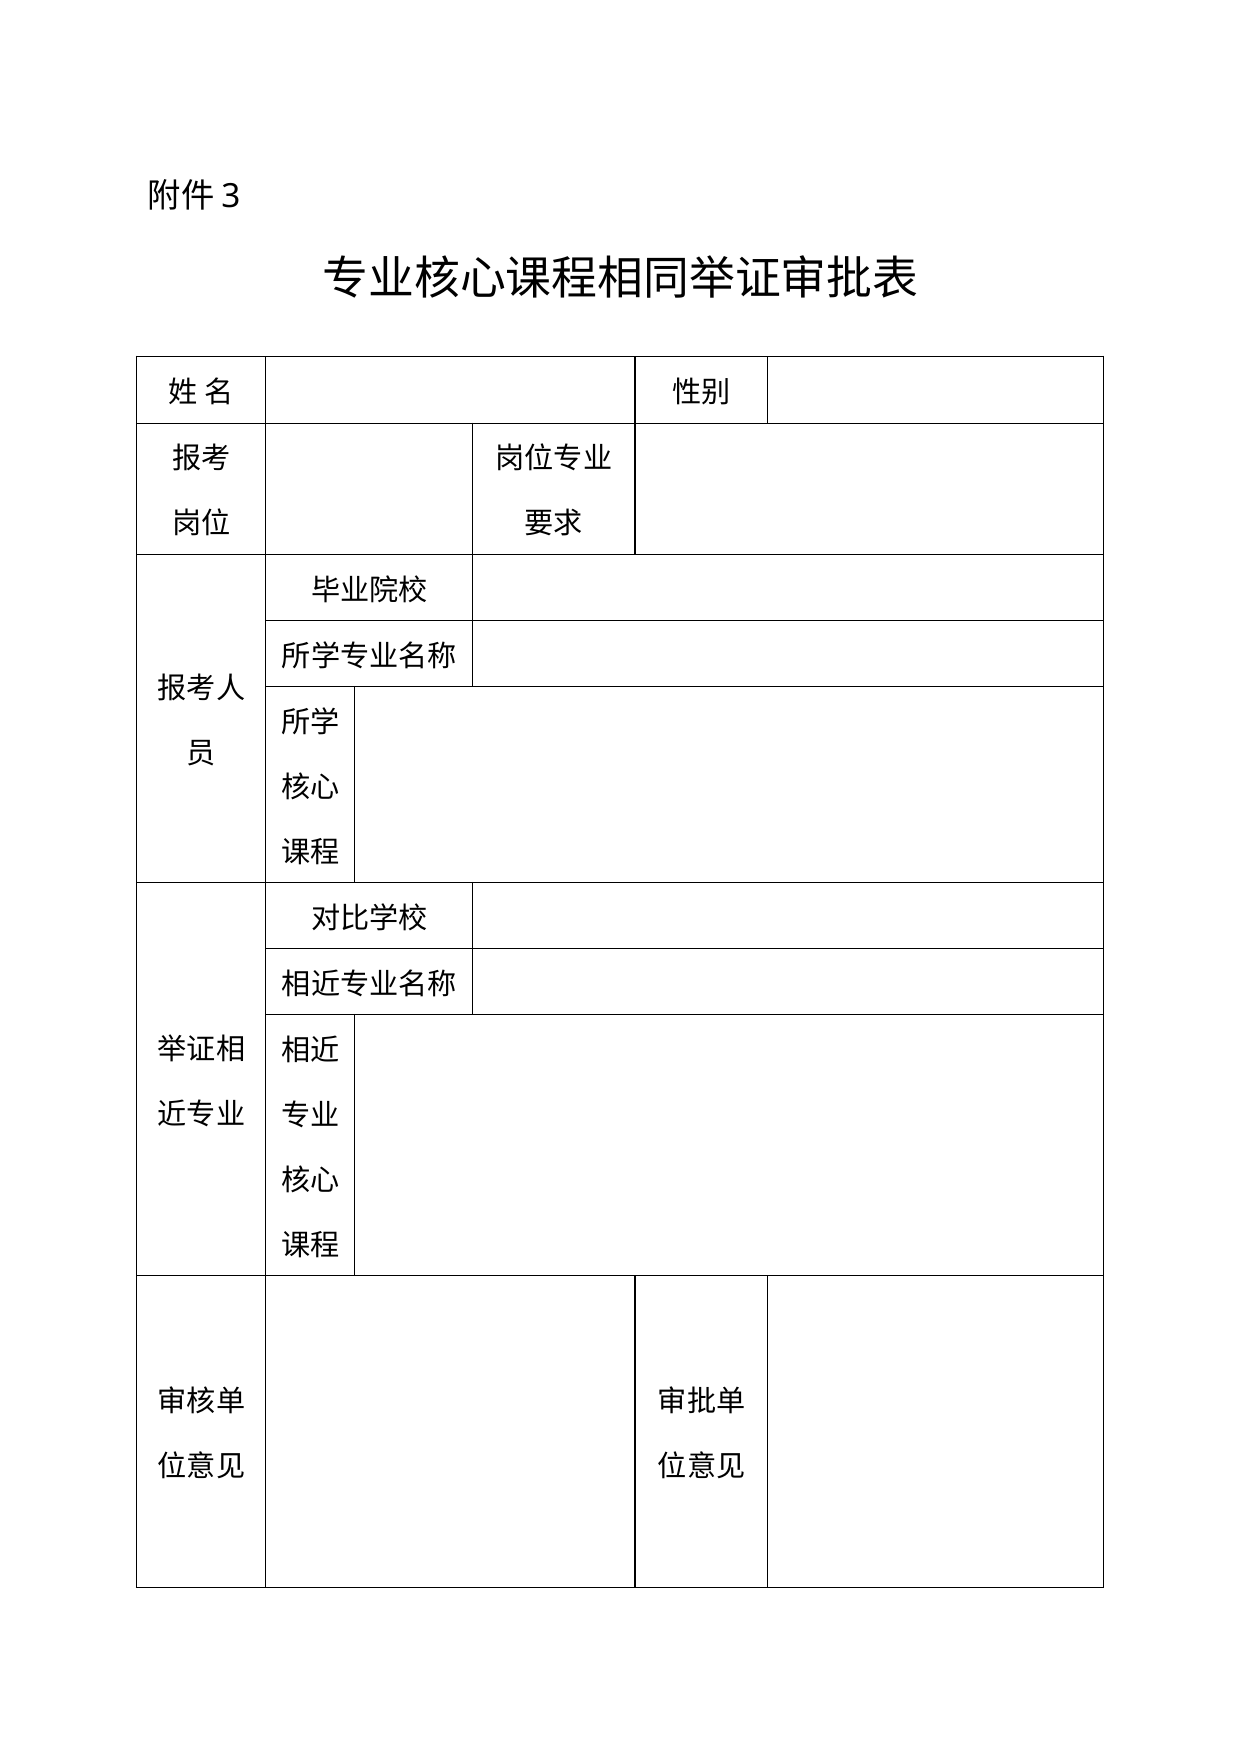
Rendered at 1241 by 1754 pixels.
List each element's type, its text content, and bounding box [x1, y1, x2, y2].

table_header 姓 名 [137, 357, 265, 423]
table_cell [355, 687, 1103, 882]
table_cell 举证相近专业 [137, 883, 265, 1275]
table_cell [473, 883, 1103, 948]
table_cell 报考 岗位 [137, 424, 265, 554]
table_cell 审核单位意见 [137, 1276, 265, 1587]
table_cell [473, 949, 1103, 1014]
table_cell 岗位专业要求 [473, 424, 634, 554]
table_header [768, 357, 1103, 423]
table_header 性别 [636, 357, 767, 423]
table_cell [636, 424, 1103, 554]
text 附件3 [148, 161, 1092, 226]
table_cell [355, 1015, 1103, 1275]
table_cell 报考人员 [137, 555, 265, 882]
table_cell [473, 621, 1103, 686]
table_cell 相近专业核心课程 [266, 1015, 354, 1275]
table_cell 审批单位意见 [636, 1276, 767, 1587]
table_cell 相近专业名称 [266, 949, 472, 1014]
table_cell 毕业院校 [266, 555, 472, 620]
table_header [266, 357, 634, 423]
table_cell [266, 424, 472, 554]
text 专业核心课程相同举证审批表 [148, 226, 1092, 323]
table_cell 所学专业名称 [266, 621, 472, 686]
table_cell 所学核心课程 [266, 687, 354, 882]
table_cell [266, 1276, 634, 1587]
table_cell [768, 1276, 1103, 1587]
table_cell 对比学校 [266, 883, 472, 948]
table_cell [473, 555, 1103, 620]
